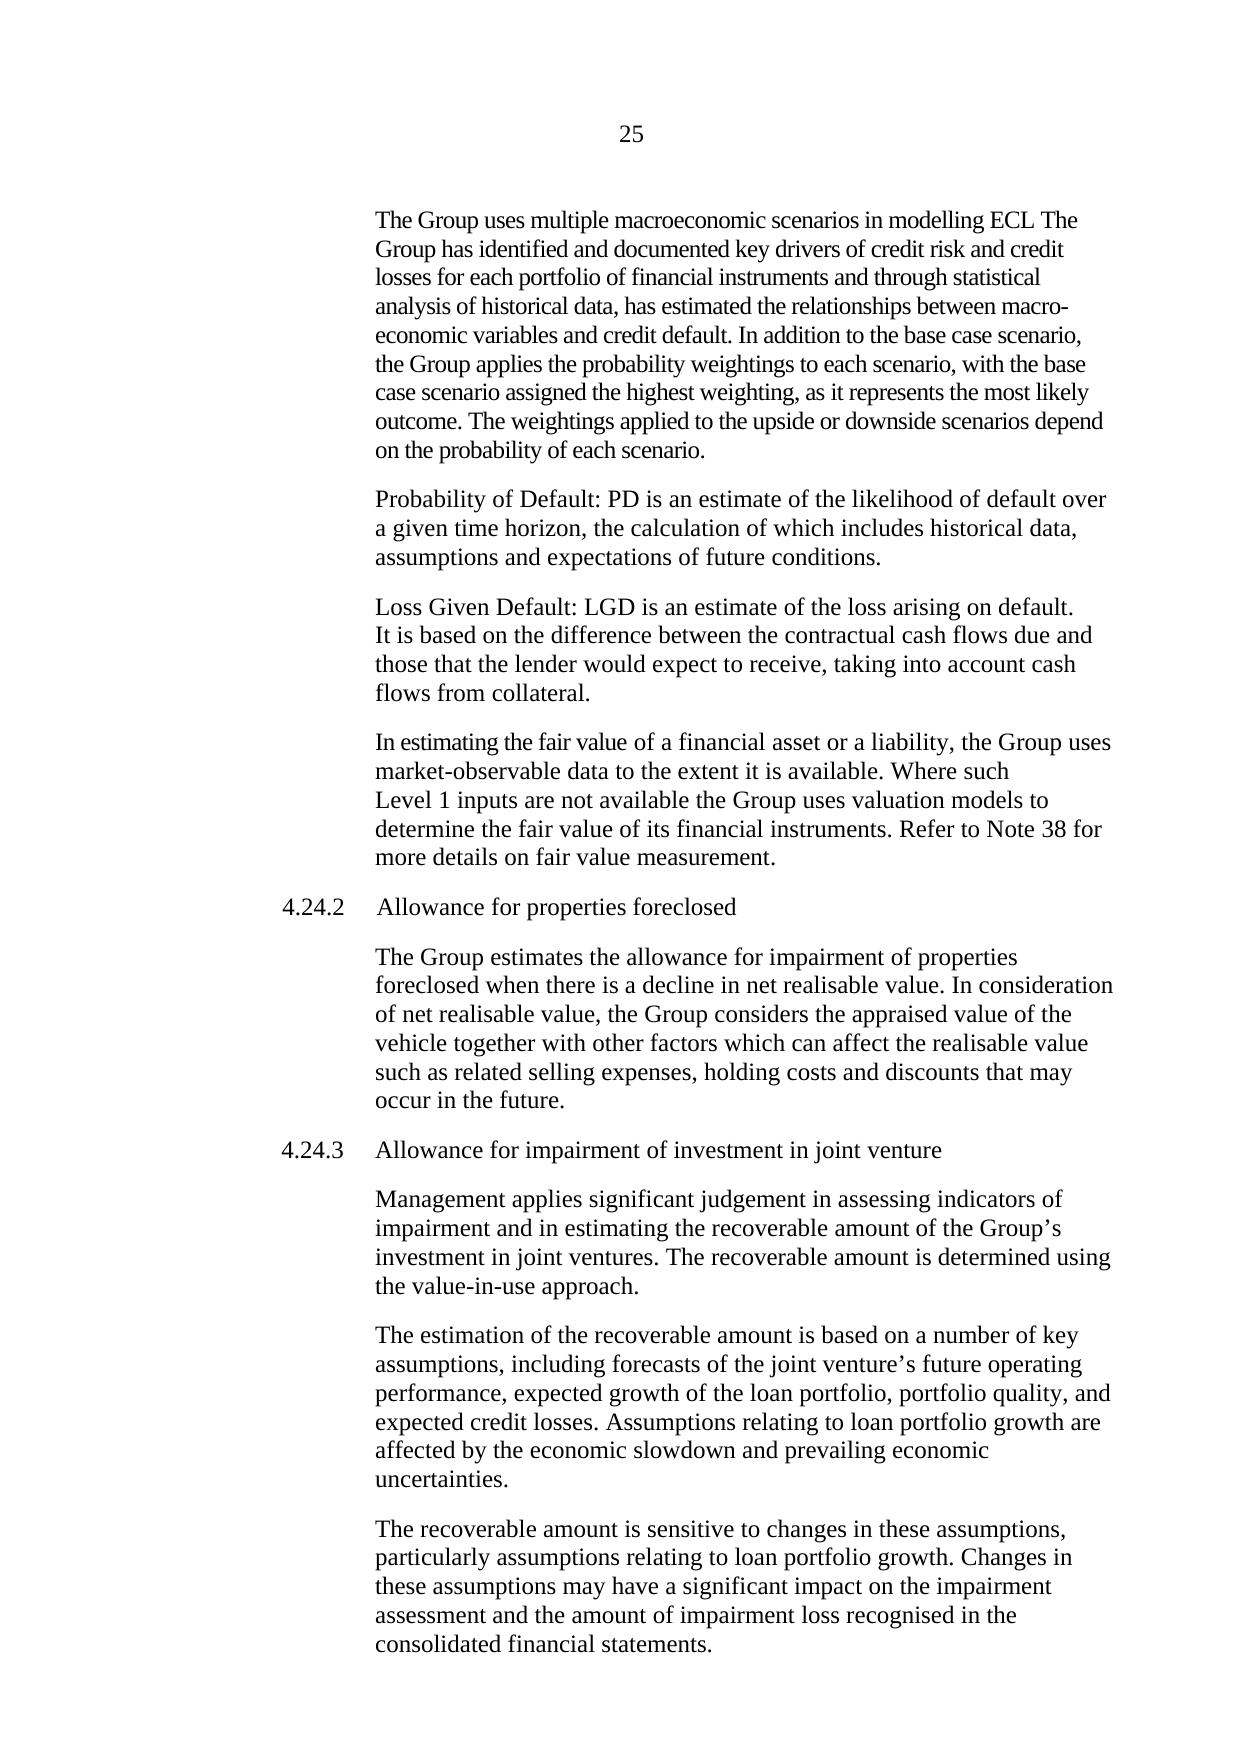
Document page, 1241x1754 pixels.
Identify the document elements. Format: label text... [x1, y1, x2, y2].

text 4.24.3 Allowance for impairment of investment in joint venture [281, 1135, 1114, 1164]
text The Group estimates the allowance for impairment of properties foreclosed when there is a decline in net realisable value. In consideration of net realisable value, the Group considers the appraised value of the vehicle together with other factors which can affect the realisable value such as related selling expenses, holding costs and discounts that may occur in the future. [375, 942, 1114, 1114]
text Loss Given Default: LGD is an estimate of the loss arising on default. It is based on the difference between the contractual cash flows due and those that the lender would expect to receive, taking into account cash flows from collateral. [375, 592, 1114, 707]
text 4.24.2 Allowance for properties foreclosed [282, 892, 1114, 921]
text Probability of Default: PD is an estimate of the likelihood of default over a given time horizon, the calculation of which includes historical data, assumptions and expectations of future conditions. [375, 484, 1114, 571]
text The recoverable amount is sensitive to changes in these assumptions, particularly assumptions relating to loan portfolio growth. Changes in these assumptions may have a significant impact on the impairment assessment and the amount of impairment loss recognised in the consolidated financial statements. [375, 1514, 1114, 1657]
text The estimation of the recoverable amount is based on a number of key assumptions, including forecasts of the joint venture’s future operating performance, expected growth of the loan portfolio, portfolio quality, and expected credit losses. Assumptions relating to loan portfolio growth are affected by the economic slowdown and prevailing economic uncertainties. [375, 1320, 1114, 1493]
text In estimating the fair value of a financial asset or a liability, the Group uses market-observable data to the extent it is available. Where such Level 1 inputs are not available the Group uses valuation models to determine the fair value of its financial instruments. Refer to Note 38 for more details on fair value measurement. [375, 727, 1114, 871]
text Management applies significant judgement in assessing indicators of impairment and in estimating the recoverable amount of the Group’s investment in joint ventures. The recoverable amount is determined using the value-in-use approach. [375, 1184, 1114, 1299]
text The Group uses multiple macroeconomic scenarios in modelling ECL The Group has identified and documented key drivers of credit risk and credit losses for each portfolio of financial instruments and through statistical analysis of historical data, has estimated the relationships between macro-economic variables and credit default. In addition to the base case scenario, the Group applies the probability weightings to each scenario, with the base case scenario assigned the highest weighting, as it represents the most likely outcome. The weightings applied to the upside or downside scenarios depend on the probability of each scenario. [375, 205, 1114, 464]
